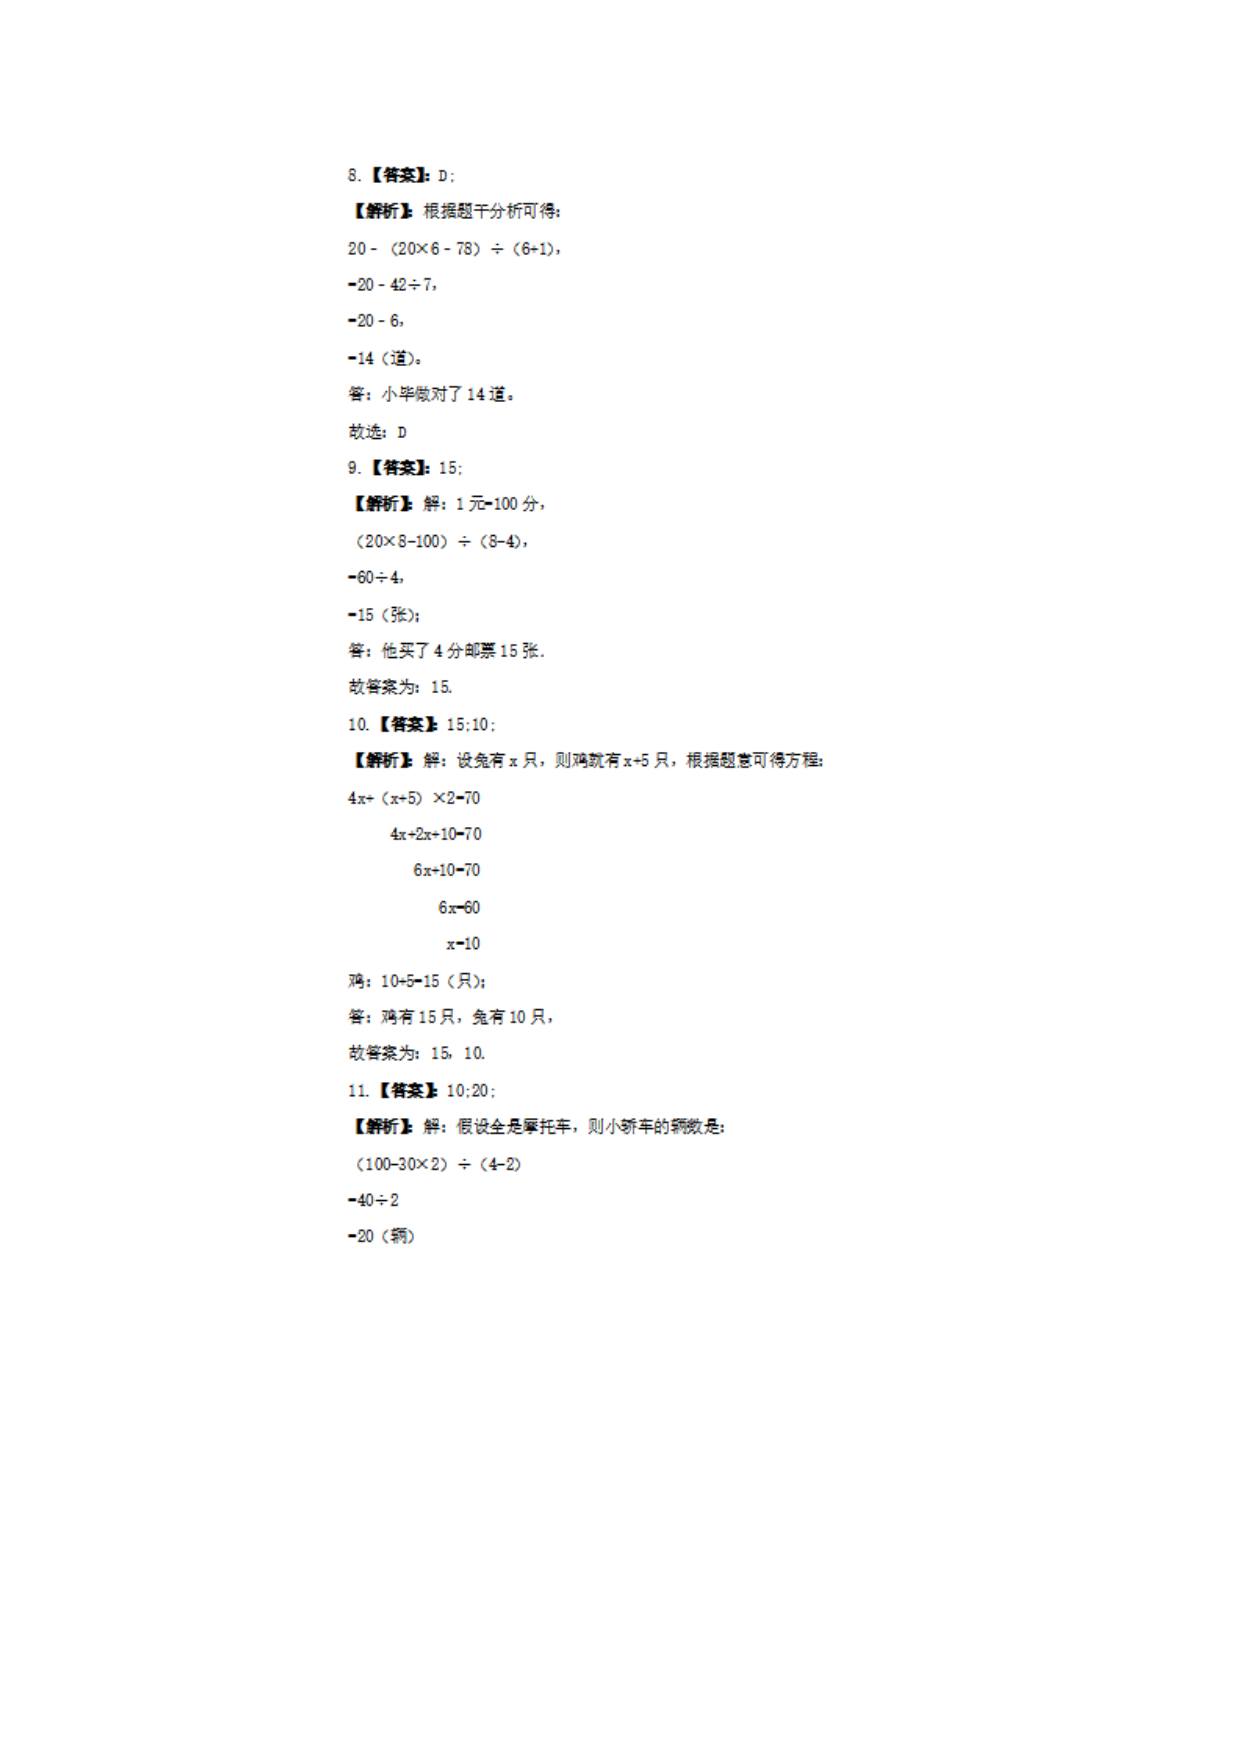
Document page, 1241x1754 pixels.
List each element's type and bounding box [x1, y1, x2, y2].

picture [306, 162, 935, 1247]
